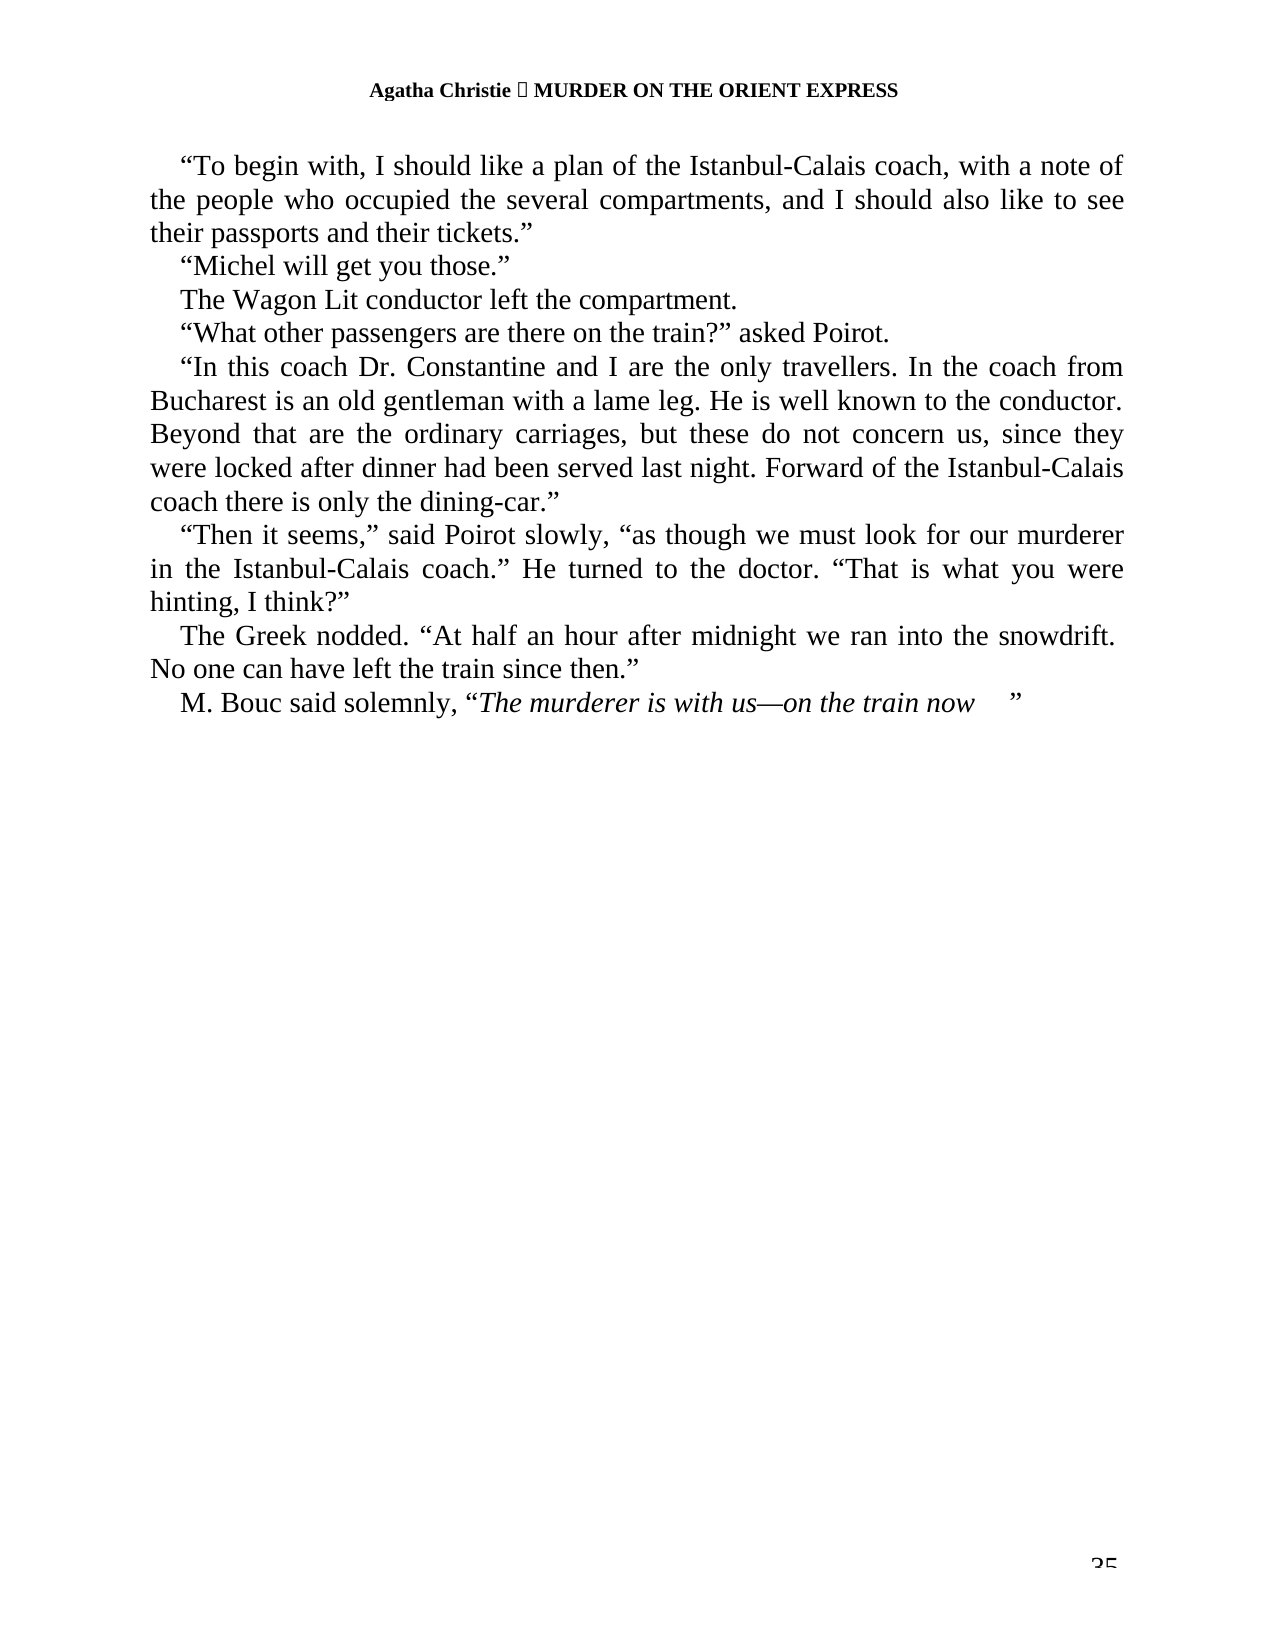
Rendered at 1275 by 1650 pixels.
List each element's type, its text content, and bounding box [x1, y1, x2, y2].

text “Michel will get you those.” [180, 249, 1137, 282]
text The Wagon Lit conductor left the compartment. [180, 282, 1137, 316]
text No one can have left the train since then.” [150, 651, 1137, 685]
text “To begin with, I should like a plan of the Istanbul-Calais coach, with a note of the people who occupied the several compartments, and I should also like to see their passports and their tickets.” [150, 148, 1125, 249]
text “What other passengers are there on the train?” asked Poirot. [180, 316, 1137, 349]
text “Then it seems,” said Poirot slowly, “as though we must look for our murderer in the Istanbul-Calais coach.” He turned to the doctor. “That is what you were hinting, I think?” [150, 517, 1126, 618]
text The Greek nodded. “At half an hour after midnight we ran into the snowdrift. [180, 618, 1137, 651]
text “In this coach Dr. Constantine and I are the only travellers. In the coach from Bucharest is an old gentleman with a lame leg. He is well known to the conductor. Beyond that are the ordinary carriages, but these do not concern us, since they were locked after dinner had been served last night. Forward of the Istanbul-Calais coach there is only the dining-car.” [150, 349, 1125, 517]
text M. Bouc said solemnly, “The murderer is with us—on the train now ” [180, 685, 1137, 718]
